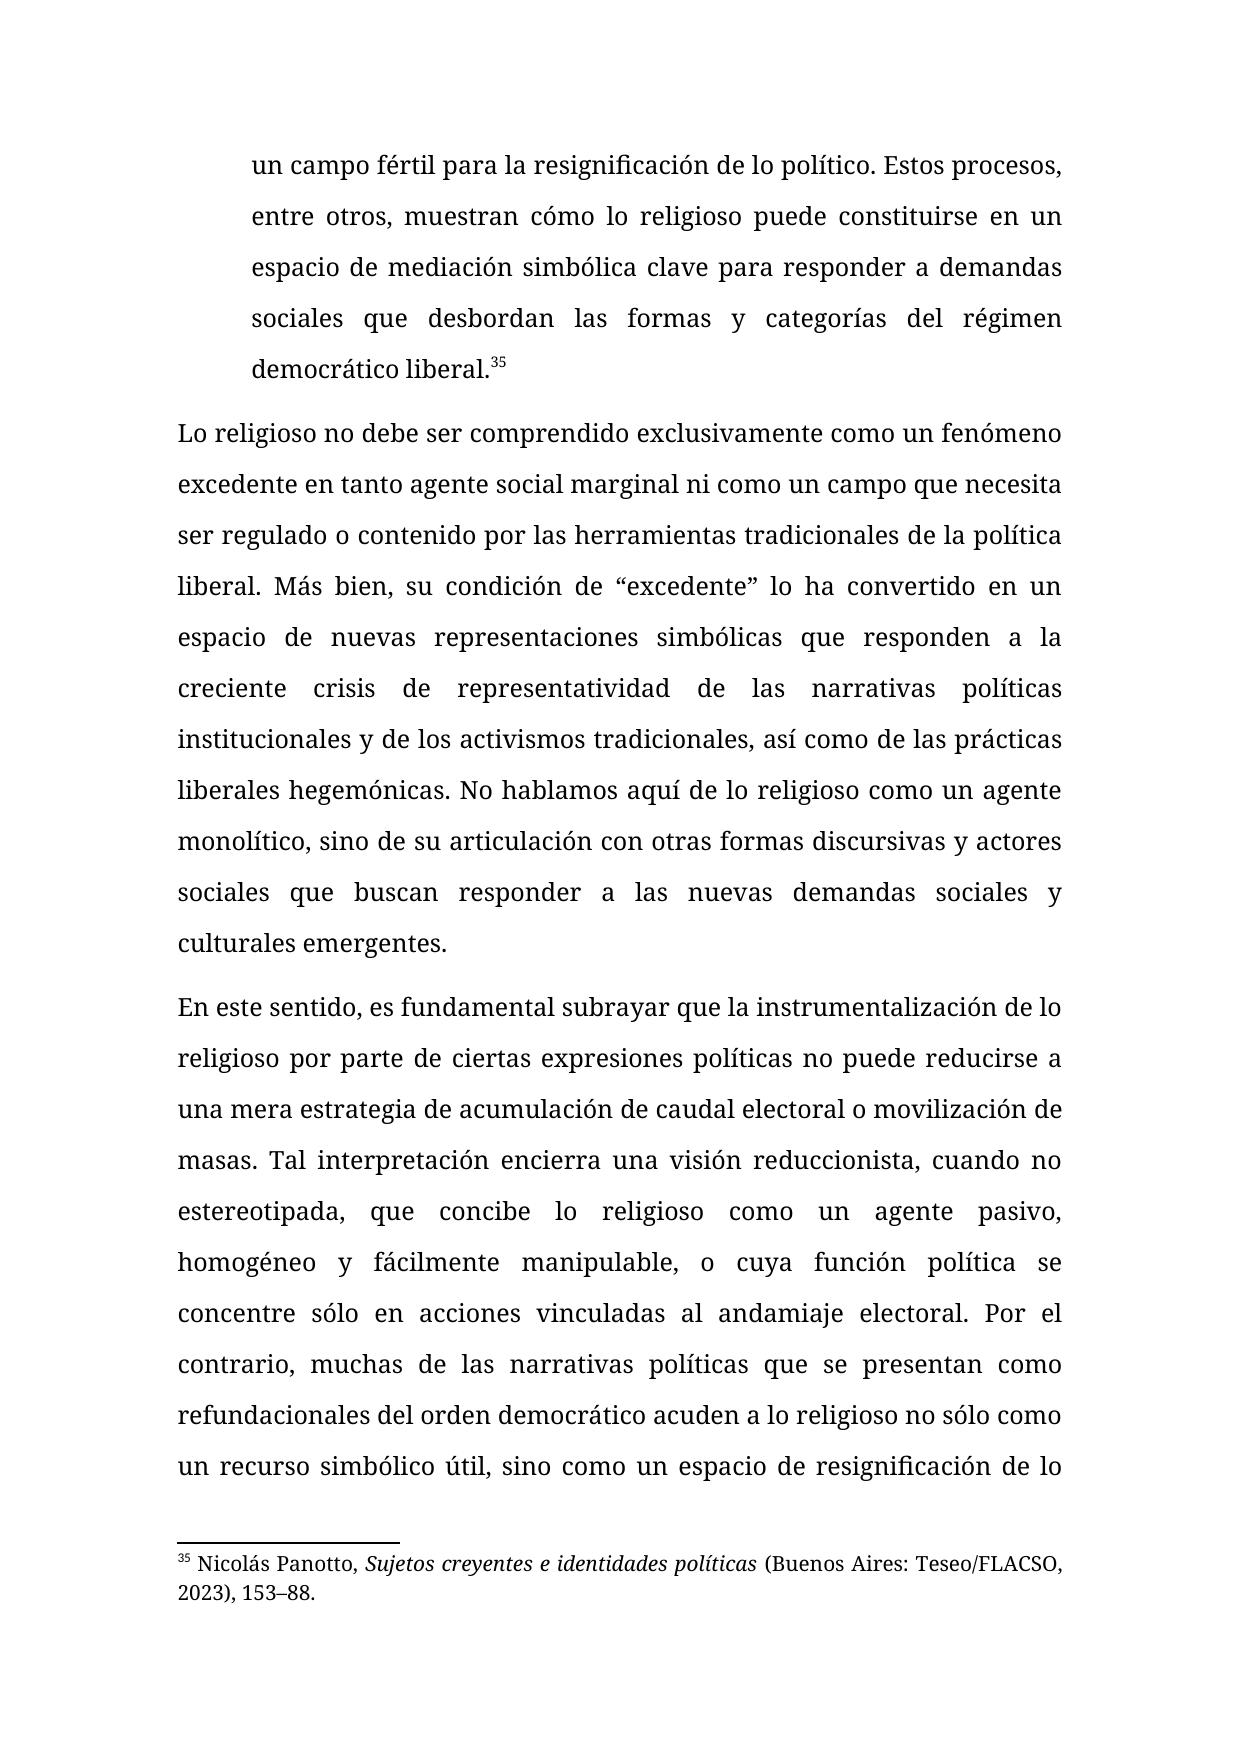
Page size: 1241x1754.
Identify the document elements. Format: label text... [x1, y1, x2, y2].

text Lo religioso no debe ser comprendido exclusivamente como un fenómeno excedente en tanto agente social marginal ni como un campo que necesita ser regulado o contenido por las herramientas tradicionales de la política liberal. Más bien, su condición de “excedente” lo ha convertido en un espacio de nuevas representaciones simbólicas que responden a la creciente crisis de representatividad de las narrativas políticas institucionales y de los activismos tradicionales, así como de las prácticas liberales hegemónicas. No hablamos aquí de lo religioso como un agente monolítico, sino de su articulación con otras formas discursivas y actores sociales que buscan responder a las nuevas demandas sociales y culturales emergentes. [177, 415, 1063, 960]
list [213, 148, 1063, 386]
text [177, 989, 1063, 1483]
